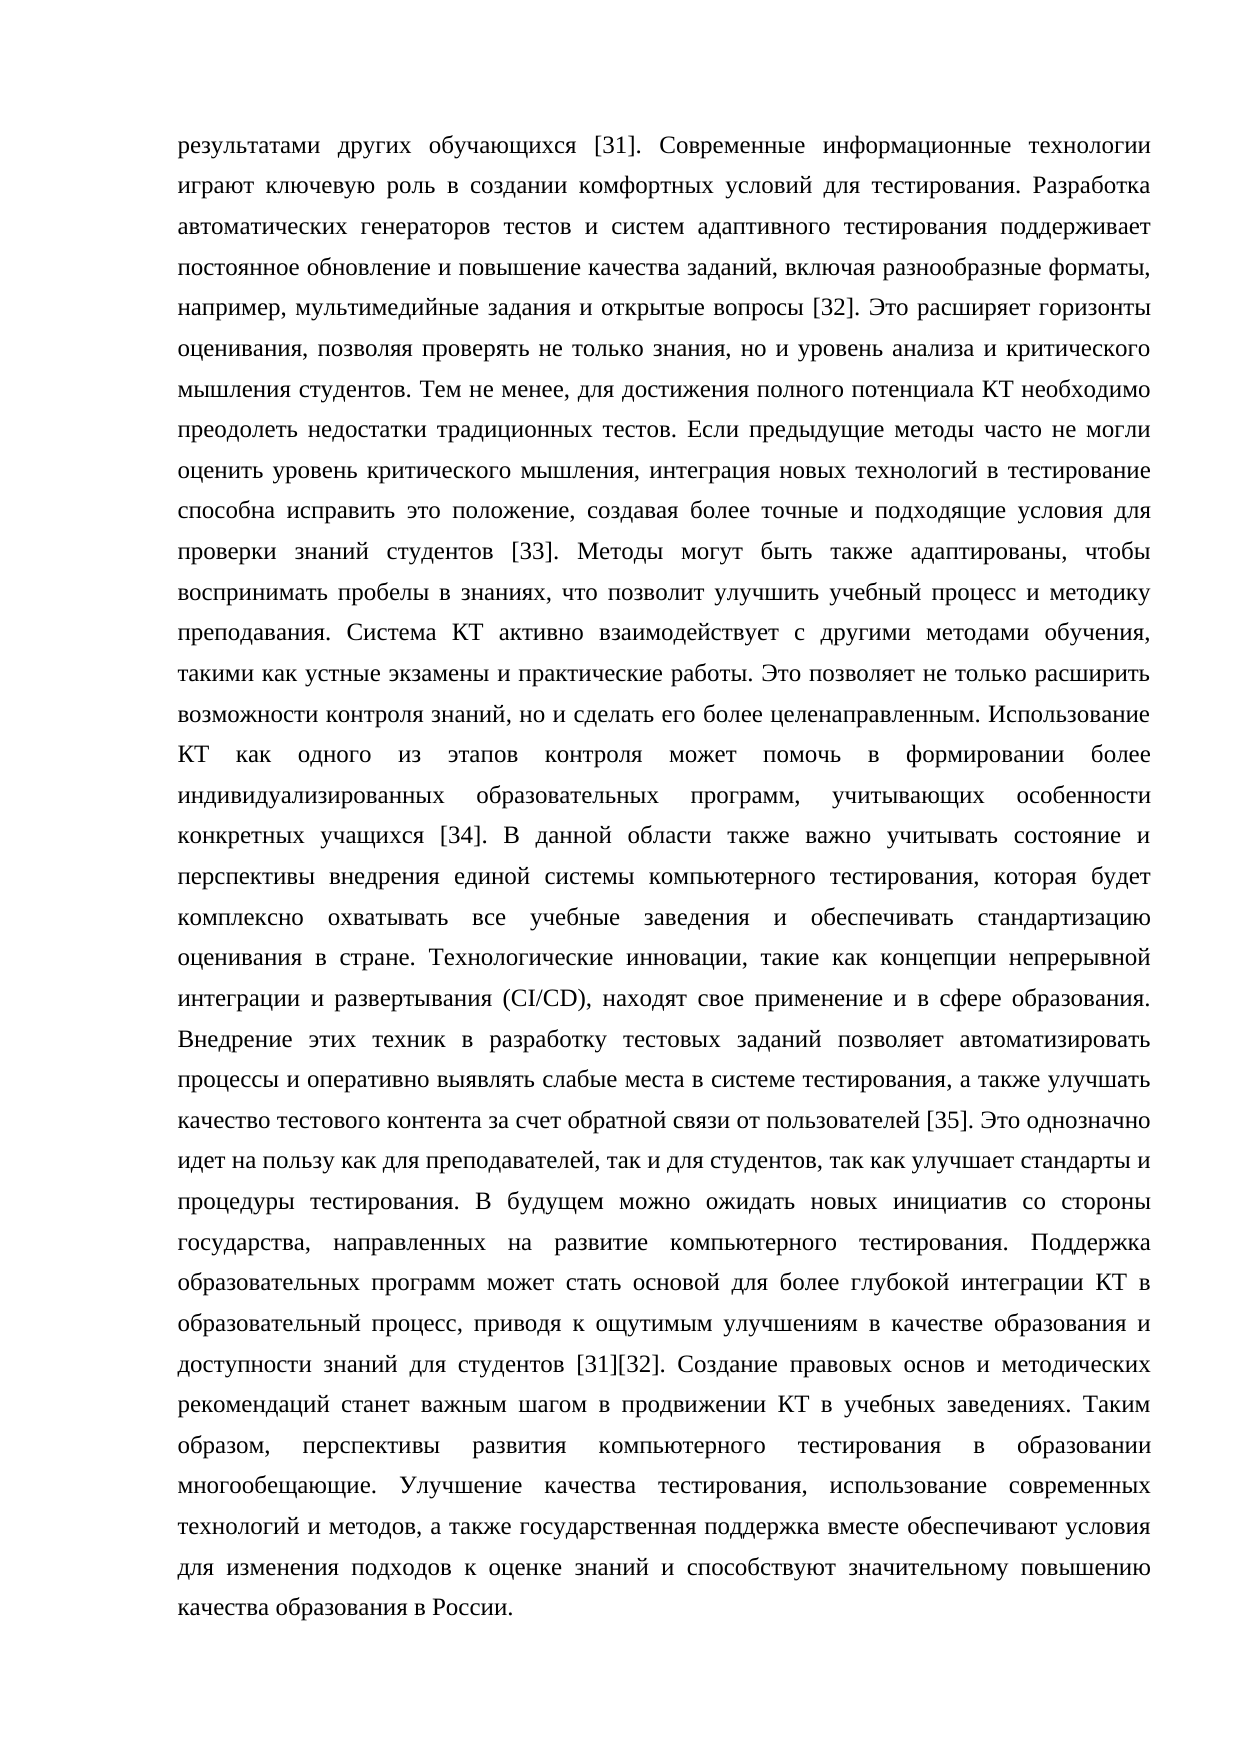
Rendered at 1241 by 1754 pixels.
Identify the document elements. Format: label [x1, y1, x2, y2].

text [177, 118, 1152, 1621]
